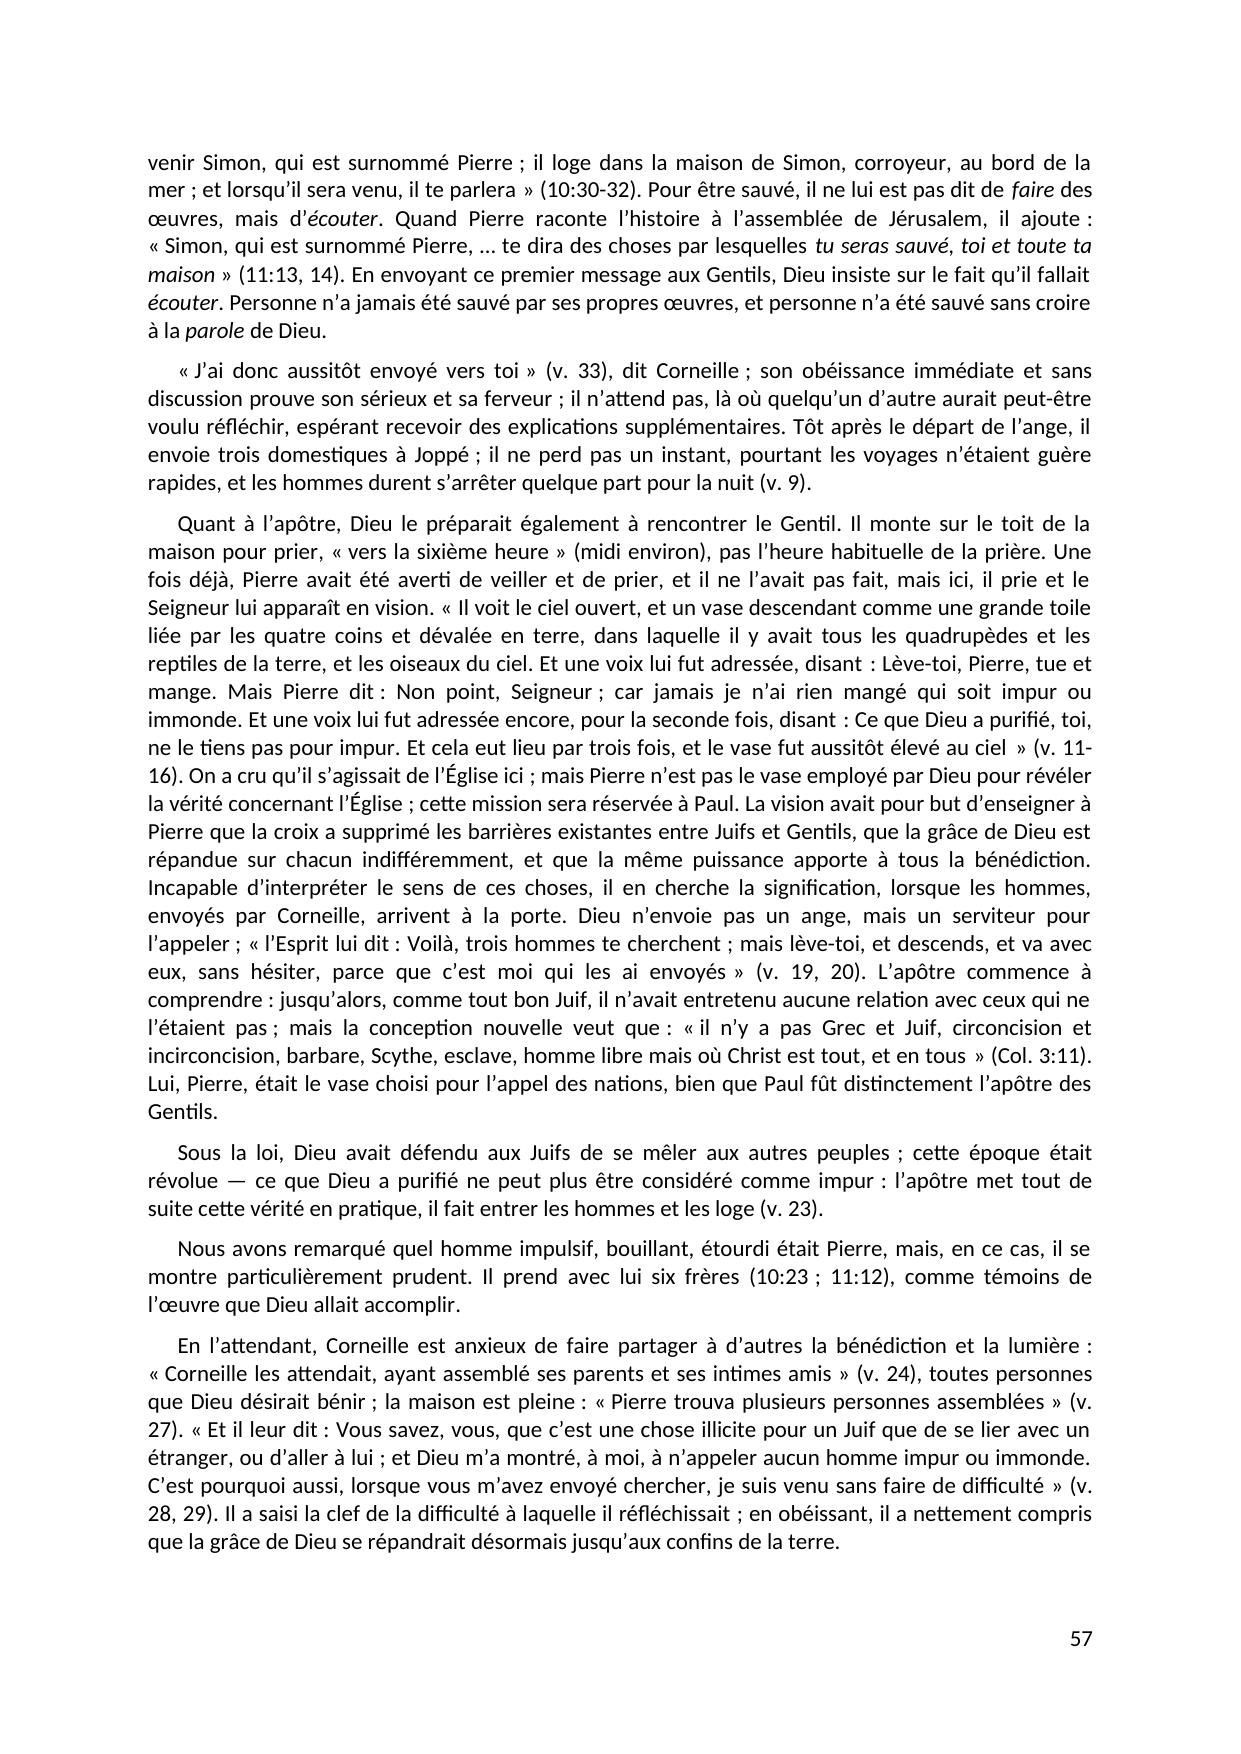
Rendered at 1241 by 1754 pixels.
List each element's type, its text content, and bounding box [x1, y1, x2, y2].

text « J’ai donc aussitôt envoyé vers toi » (v. 33), dit Corneille ; son obéissance immédiate et sans discussion prouve son sérieux et sa ferveur ; il n’attend pas, là où quelqu’un d’autre aurait peut-être voulu réfléchir, espérant recevoir des explications supplémentaires. Tôt après le départ de l’ange, il envoie trois domestiques à Joppé ; il ne perd pas un instant, pourtant les voyages n’étaient guère rapides, et les hommes durent s’arrêter quelque part pour la nuit (v. 9). [148, 356, 1093, 496]
text En l’attendant, Corneille est anxieux de faire partager à d’autres la bénédiction et la lumière : « Corneille les attendait, ayant assemblé ses parents et ses intimes amis » (v. 24), toutes personnes que Dieu désirait bénir ; la maison est pleine : « Pierre trouva plusieurs personnes assemblées » (v. 27). « Et il leur dit : Vous savez, vous, que c’est une chose illicite pour un Juif que de se lier avec un étranger, ou d’aller à lui ; et Dieu m’a montré, à moi, à n’appeler aucun homme impur ou immonde. C’est pourquoi aussi, lorsque vous m’avez envoyé chercher, je suis venu sans faire de difficulté » (v. 28, 29). Il a saisi la clef de la difficulté à laquelle il réfléchissait ; en obéissant, il a nettement compris que la grâce de Dieu se répandrait désormais jusqu’aux confins de la terre. [148, 1331, 1093, 1555]
text Sous la loi, Dieu avait défendu aux Juifs de se mêler aux autres peuples ; cette époque était révolue — ce que Dieu a purifié ne peut plus être considéré comme impur : l’apôtre met tout de suite cette vérité en pratique, il fait entrer les hommes et les loge (v. 23). [148, 1138, 1093, 1222]
text Nous avons remarqué quel homme impulsif, bouillant, étourdi était Pierre, mais, en ce cas, il se montre particulièrement prudent. Il prend avec lui six frères (10:23 ; 11:12), comme témoins de l’œuvre que Dieu allait accomplir. [148, 1234, 1093, 1318]
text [148, 148, 1093, 344]
text Quant à l’apôtre, Dieu le préparait également à rencontrer le Gentil. Il monte sur le toit de la maison pour prier, « vers la sixième heure » (midi environ), pas l’heure habituelle de la prière. Une fois déjà, Pierre avait été averti de veiller et de prier, et il ne l’avait pas fait, mais ici, il prie et le Seigneur lui apparaît en vision. « Il voit le ciel ouvert, et un vase descendant comme une grande toile liée par les quatre coins et dévalée en terre, dans laquelle il y avait tous les quadrupèdes et les reptiles de la terre, et les oiseaux du ciel. Et une voix lui fut adressée, disant : Lève-toi, Pierre, tue et mange. Mais Pierre dit : Non point, Seigneur ; car jamais je n’ai rien mangé qui soit impur ou immonde. Et une voix lui fut adressée encore, pour la seconde fois, disant : Ce que Dieu a purifié, toi, ne le tiens pas pour impur. Et cela eut lieu par trois fois, et le vase fut aussitôt élevé au ciel » (v. 11-16). On a cru qu’il s’agissait de l’Église ici ; mais Pierre n’est pas le vase employé par Dieu pour révéler la vérité concernant l’Église ; cette mission sera réservée à Paul. La vision avait pour but d’enseigner à Pierre que la croix a supprimé les barrières existantes entre Juifs et Gentils, que la grâce de Dieu est répandue sur chacun indifféremment, et que la même puissance apporte à tous la bénédiction. Incapable d’interpréter le sens de ces choses, il en cherche la signification, lorsque les hommes, envoyés par Corneille, arrivent à la porte. Dieu n’envoie pas un ange, mais un serviteur pour l’appeler ; « l’Esprit lui dit : Voilà, trois hommes te cherchent ; mais lève-toi, et descends, et va avec eux, sans hésiter, parce que c’est moi qui les ai envoyés » (v. 19, 20). L’apôtre commence à comprendre : jusqu’alors, comme tout bon Juif, il n’avait entretenu aucune relation avec ceux qui ne l’étaient pas ; mais la conception nouvelle veut que : « il n’y a pas Grec et Juif, circoncision et incirconcision, barbare, Scythe, esclave, homme libre mais où Christ est tout, et en tous » (Col. 3:11). Lui, Pierre, était le vase choisi pour l’appel des nations, bien que Paul fût distinctement l’apôtre des Gentils. [148, 509, 1093, 1125]
